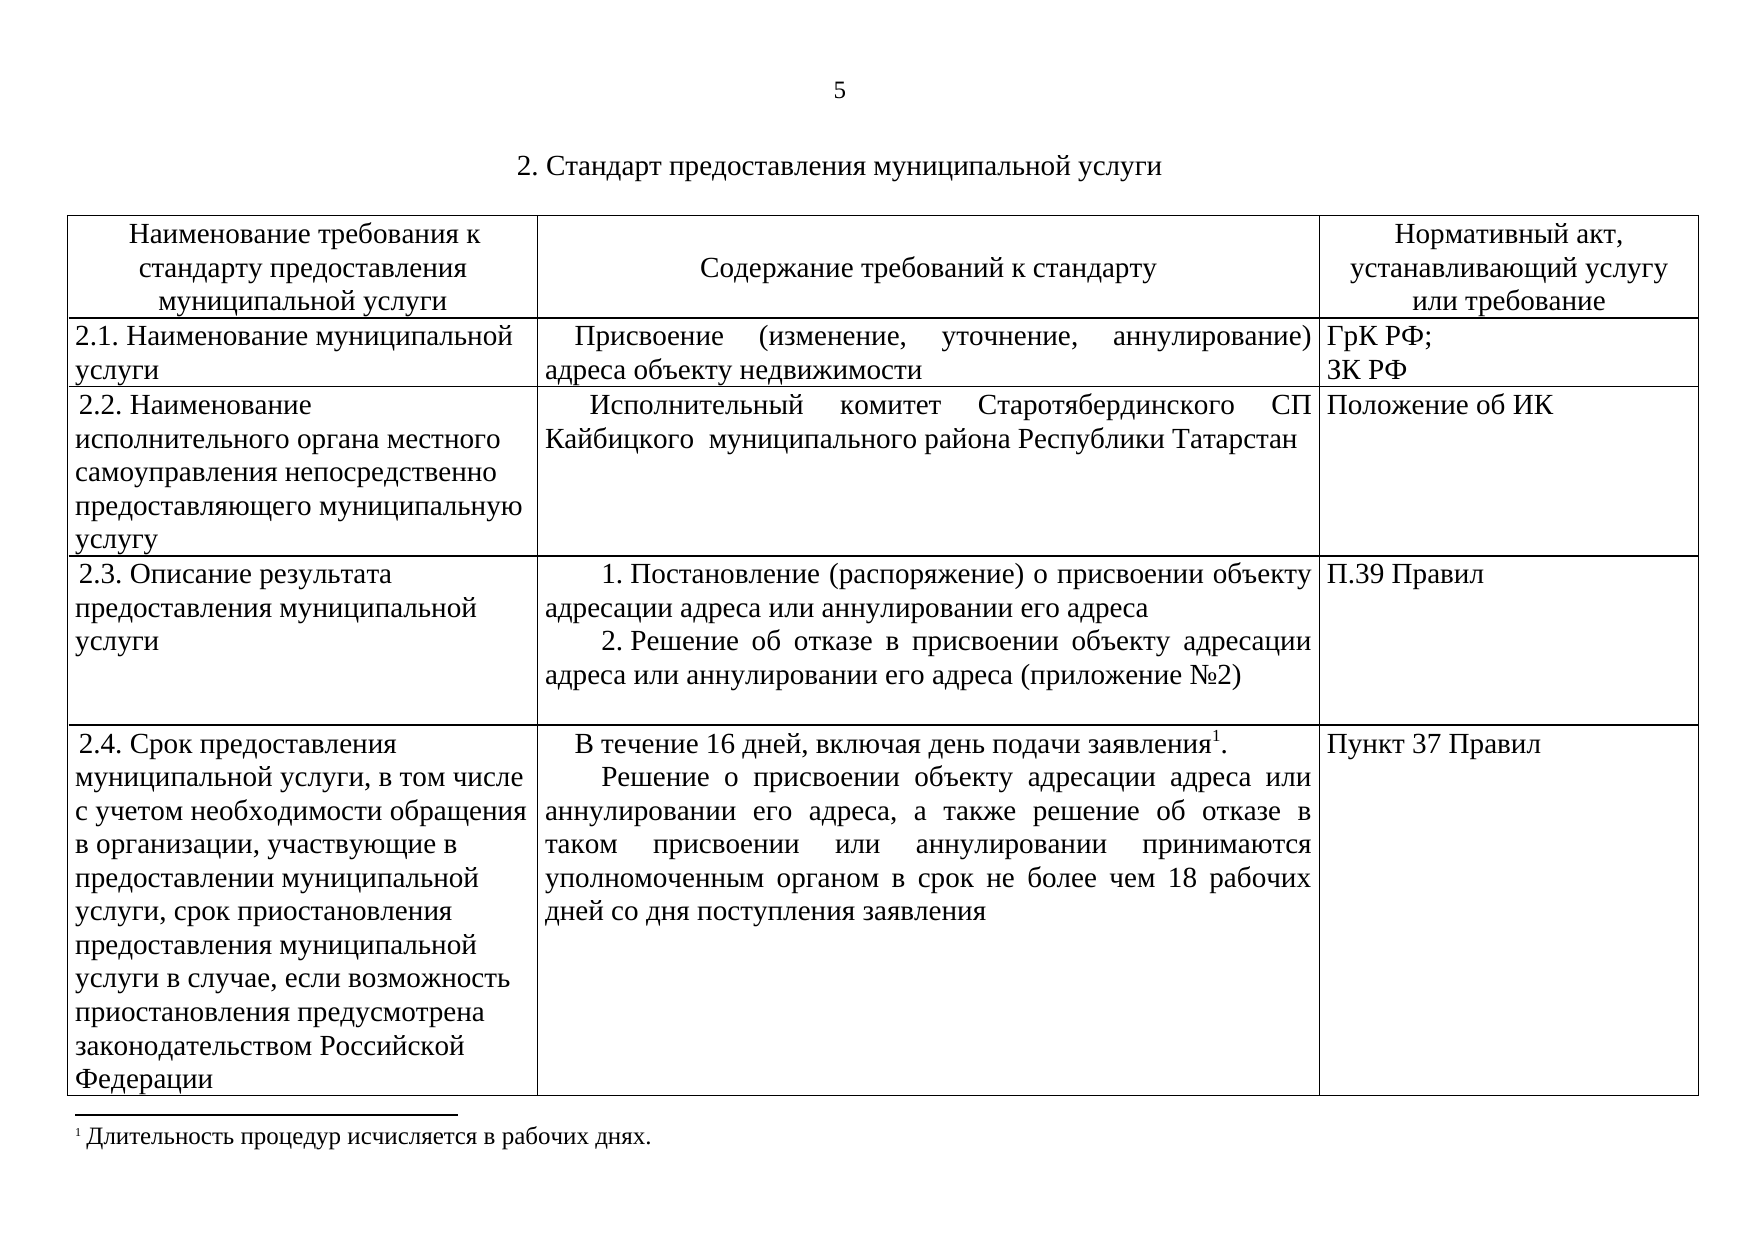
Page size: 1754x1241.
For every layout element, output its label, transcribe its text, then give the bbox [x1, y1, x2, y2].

table_cell 2.1. Наименование муниципальной услуги [68, 318, 537, 386]
table_header Нормативный акт, устанавливающий услугу или требование [1320, 216, 1698, 317]
table_cell 2.2. Наименование исполнительного органа местного самоуправления непосредственно предоставляющего муниципальную услугу [68, 387, 537, 555]
table_cell Присвоение (изменение, уточнение, аннулирование) адреса объекту недвижимости [538, 319, 1319, 386]
table_cell 2.4. Срок предоставления муниципальной услуги, в том числе с учетом необходимости обращения в организации, участвующие в предоставлении муниципальной услуги, срок приостановления предоставления муниципальной услуги в случае, если возможность приостановления предусмотрена законодательством Российской Федерации [68, 725, 537, 1095]
table_cell Исполнительный комитет Старотябердинского СП Кайбицкого муниципального района Республики Татарстан [538, 387, 1319, 555]
table_header Содержание требований к стандарту [538, 216, 1319, 317]
table_cell Пункт 37 Правил [1320, 726, 1698, 1095]
table_cell 1. Постановление (распоряжение) о присвоении объекту адресации адреса или аннулировании его адреса 2. Решение об отказе в присвоении объекту адресации адреса или аннулировании его адреса (приложение №2) [538, 557, 1319, 724]
table_cell ГрК РФ; ЗК РФ [1320, 319, 1698, 386]
table_cell 2.3. Описание результата предоставления муниципальной услуги [68, 556, 537, 724]
text 2. Стандарт предоставления муниципальной услуги [75, 148, 1604, 181]
table_cell В течение 16 дней, включая день подачи заявления. Решение о присвоении объекту адресации адреса или аннулировании его адреса, а также решение об отказе в таком присвоении или аннулировании принимаются уполномоченным органом в срок не более чем 18 рабочих дней со дня поступления заявления [538, 726, 1319, 1095]
table_cell П.39 Правил [1320, 557, 1698, 724]
table_header Наименование требования к стандарту предоставления муниципальной услуги [68, 216, 537, 317]
table_cell Положение об ИК [1320, 387, 1698, 555]
